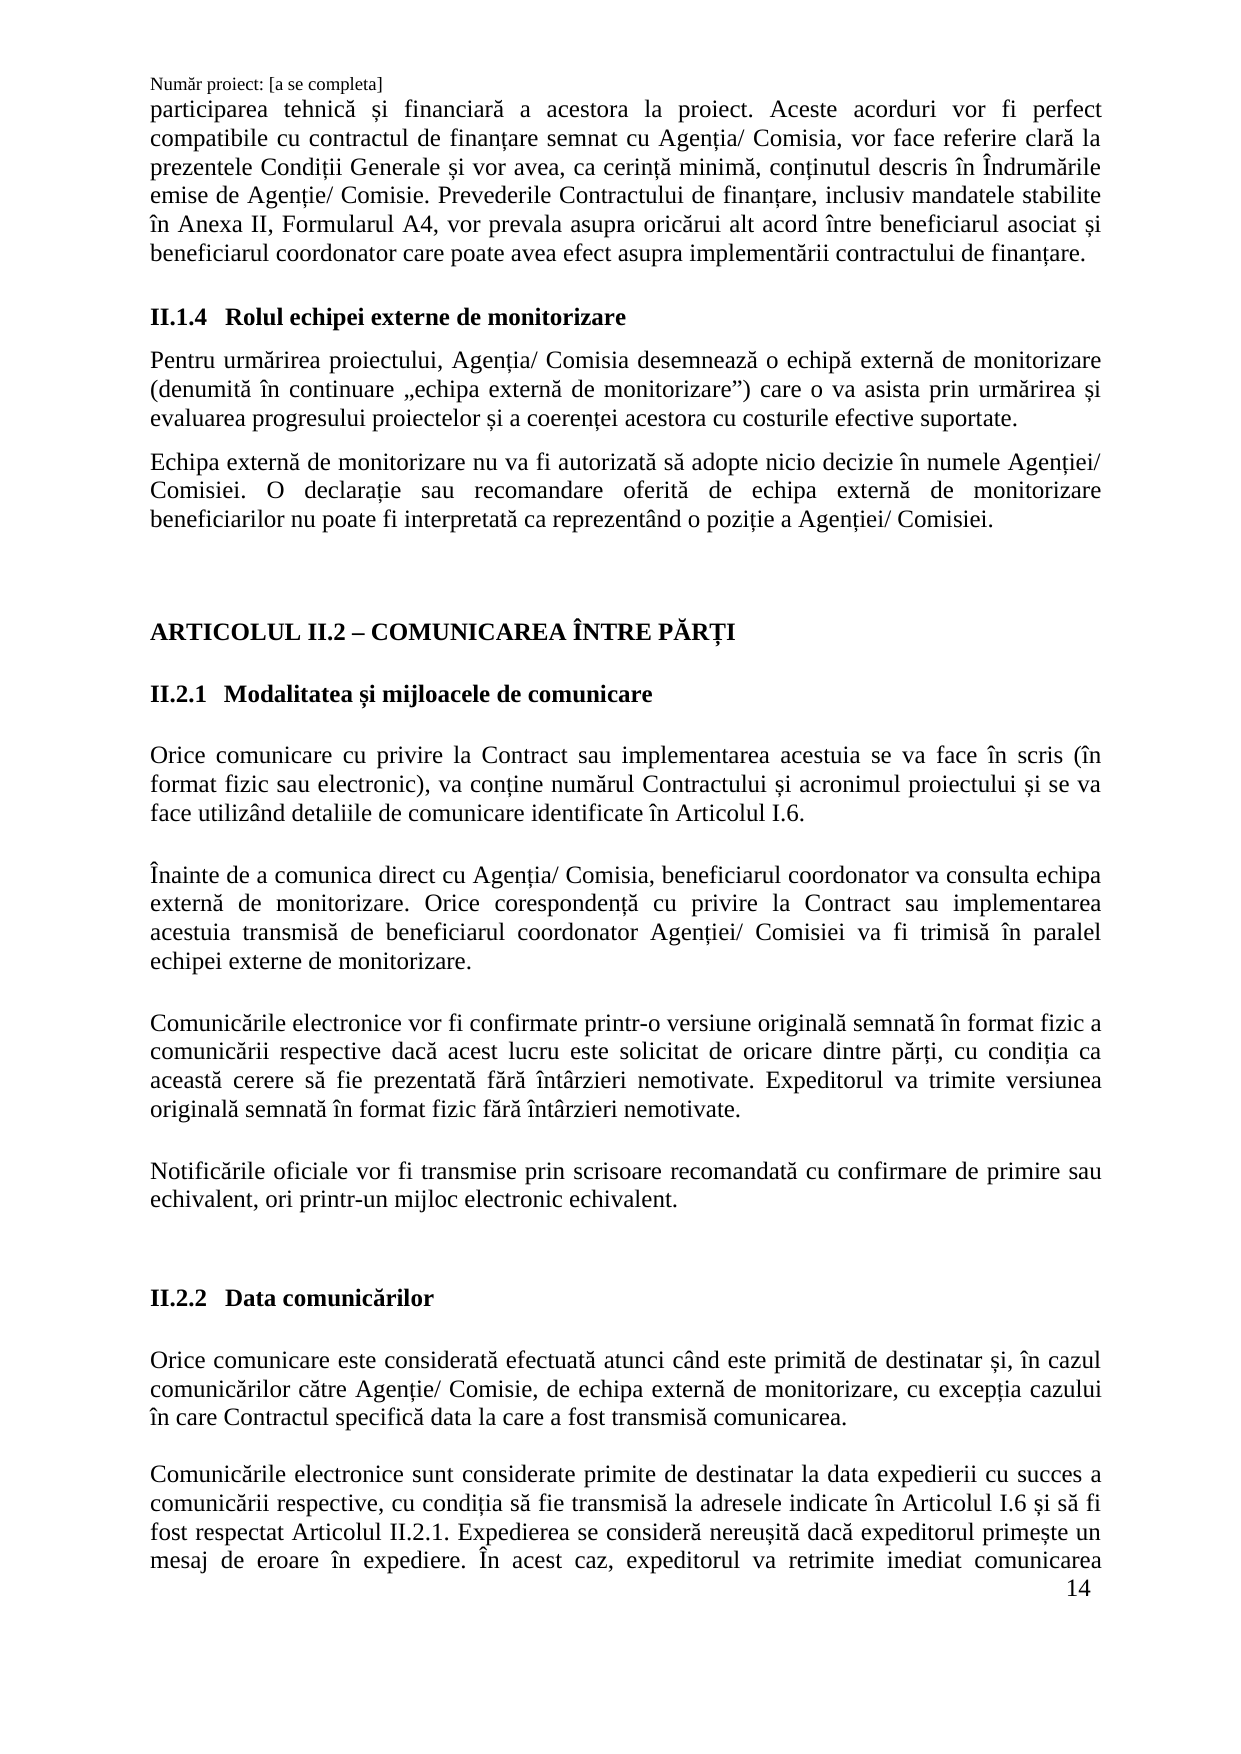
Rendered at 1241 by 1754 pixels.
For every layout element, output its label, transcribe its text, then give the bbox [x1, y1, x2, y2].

subtitle Rolul echipei externe de monitorizare [150, 302, 1103, 331]
subtitle ARTICOLUL II.2 – COMUNICAREA ÎNTRE PĂRȚI [150, 617, 1103, 646]
text Echipa externă de monitorizare nu va fi autorizată să adopte nicio decizie în numele Agenției/ Comisiei. O declarație sau recomandare oferită de echipa externă de monitorizare beneficiarilor nu poate fi interpretată ca reprezentând o poziție a Agenției/ Comisiei. [150, 447, 1103, 533]
text Orice comunicare este considerată efectuată atunci când este primită de destinatar și, în cazul comunicărilor către Agenție/ Comisie, de echipa externă de monitorizare, cu excepția cazului în care Contractul specifică data la care a fost transmisă comunicarea. [150, 1345, 1103, 1431]
text Notificările oficiale vor fi transmise prin scrisoare recomandată cu confirmare de primire sau echivalent, ori printr-un mijloc electronic echivalent. [150, 1156, 1103, 1213]
text Comunicările electronice vor fi confirmate printr-o versiune originală semnată în format fizic a comunicării respective dacă acest lucru este solicitat de oricare dintre părți, cu condiția ca această cerere să fie prezentată fără întârzieri nemotivate. Expeditorul va trimite versiunea originală semnată în format fizic fără întârzieri nemotivate. [150, 1008, 1103, 1123]
text Orice comunicare cu privire la Contract sau implementarea acestuia se va face în scris (în format fizic sau electronic), va conține numărul Contractului și acronimul proiectului și se va face utilizând detaliile de comunicare identificate în Articolul I.6. [150, 740, 1103, 827]
text Pentru urmărirea proiectului, Agenția/ Comisia desemnează o echipă externă de monitorizare (denumită în continuare „echipa externă de monitorizare”) care o va asista prin urmărirea și evaluarea progresului proiectelor și a coerenței acestora cu costurile efective suportate. [150, 345, 1103, 431]
list Modalitatea și mijloacele de comunicare [150, 679, 1103, 707]
text Înainte de a comunica direct cu Agenția/ Comisia, beneficiarul coordonator va consulta echipa externă de monitorizare. Orice corespondență cu privire la Contract sau implementarea acestuia transmisă de beneficiarul coordonator Agenției/ Comisiei va fi trimisă în paralel echipei externe de monitorizare. [150, 860, 1103, 975]
subtitle Data comunicărilor [150, 1283, 1103, 1312]
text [150, 1459, 1103, 1574]
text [150, 94, 1103, 267]
